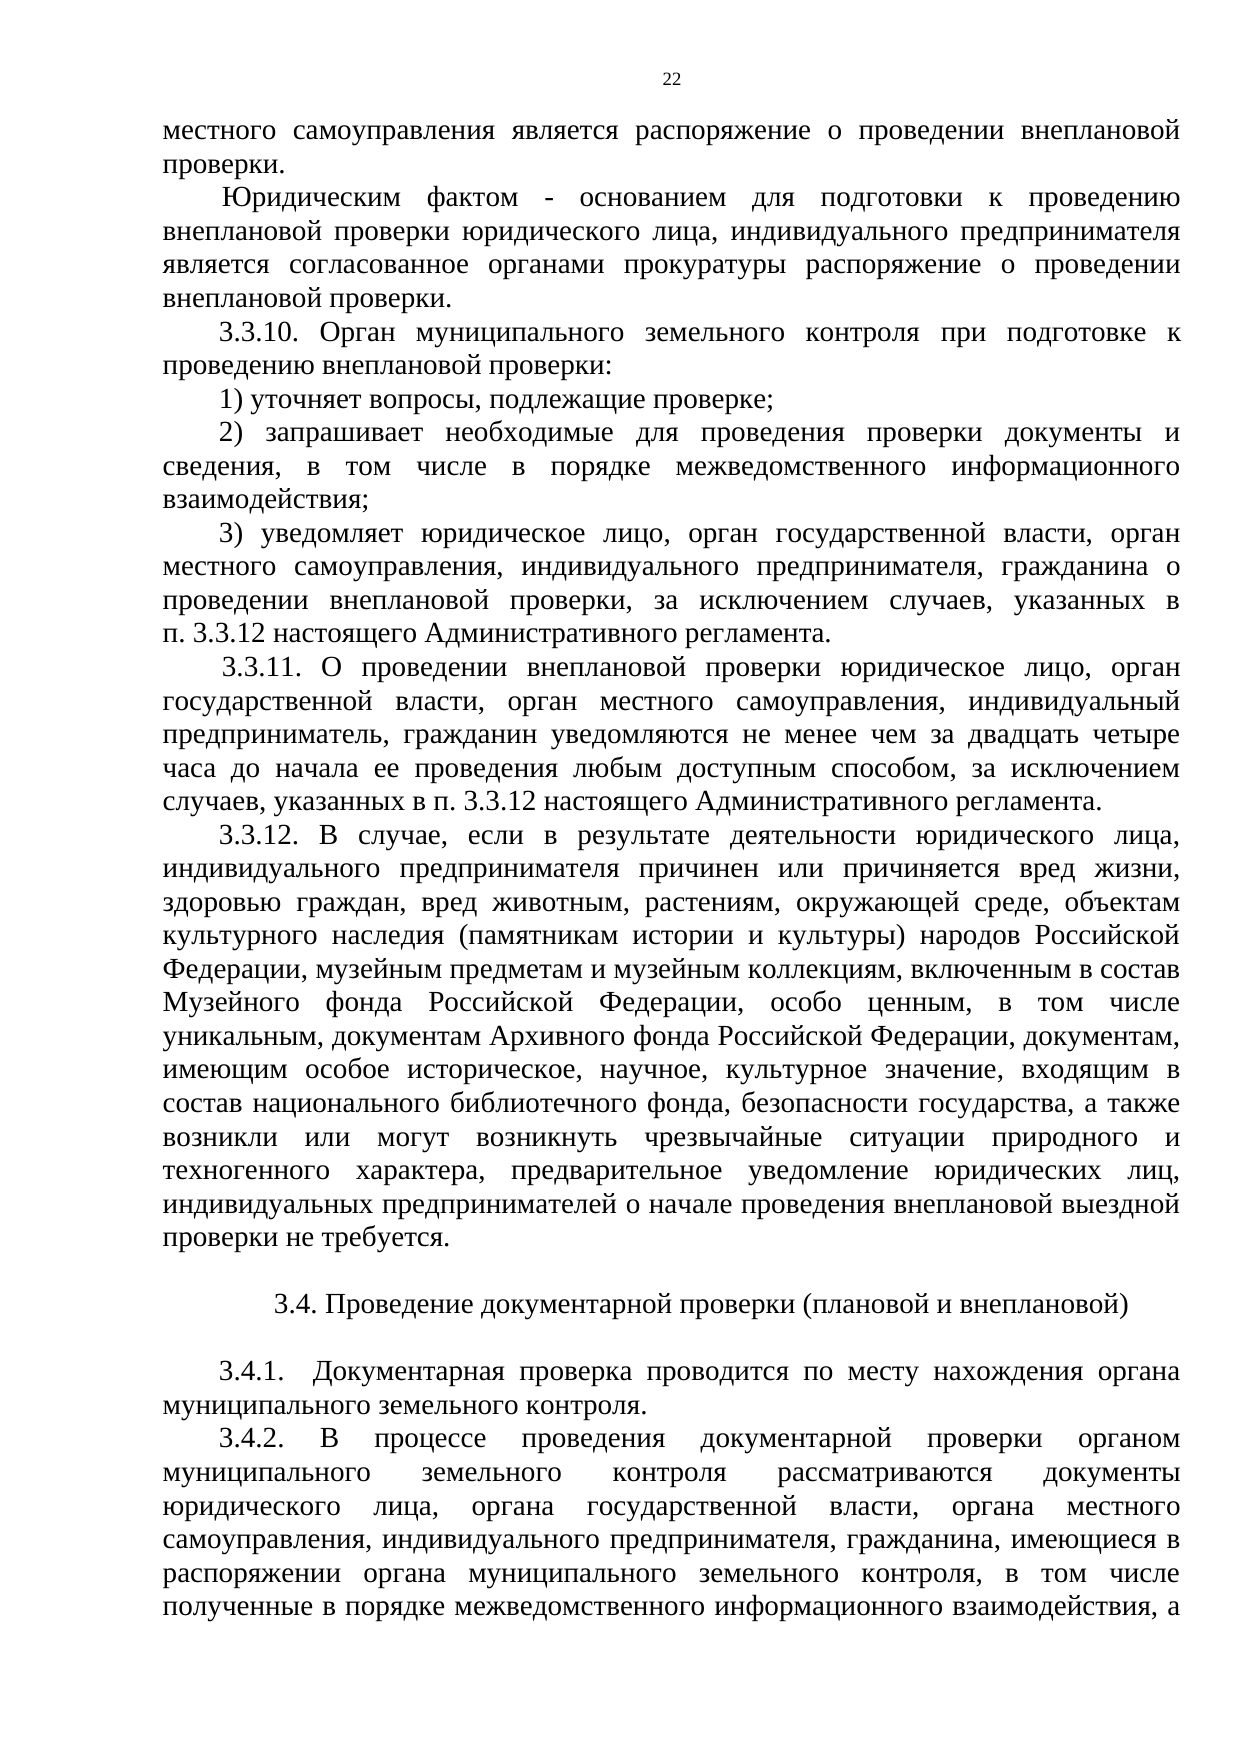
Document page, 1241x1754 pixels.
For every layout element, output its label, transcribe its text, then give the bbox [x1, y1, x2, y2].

text 3.3.11. О проведении внеплановой проверки юридическое лицо, орган государственной власти, орган местного самоуправления, индивидуальный предприниматель, гражданин уведомляются не менее чем за двадцать четыре часа до начала ее проведения любым доступным способом, за исключением случаев, указанных в п. 3.3.12 настоящего Административного регламента. [162, 649, 1181, 817]
text 2) запрашивает необходимые для проведения проверки документы и сведения, в том числе в порядке межведомственного информационного взаимодействия; [162, 414, 1181, 515]
text 3.4. Проведение документарной проверки (плановой и внеплановой) [162, 1286, 1181, 1320]
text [162, 1421, 1181, 1622]
text 3) уведомляет юридическое лицо, орган государственной власти, орган местного самоуправления, индивидуального предпринимателя, гражданина о проведении внеплановой проверки, за исключением случаев, указанных в п. 3.3.12 настоящего Административного регламента. [162, 515, 1181, 649]
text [162, 112, 1181, 179]
text Юридическим фактом - основанием для подготовки к проведению внеплановой проверки юридического лица, индивидуального предпринимателя является согласованное органами прокуратуры распоряжение о проведении внеплановой проверки. [162, 179, 1181, 314]
text 3.3.10. Орган муниципального земельного контроля при подготовке к проведению внеплановой проверки: [162, 314, 1181, 381]
text 3.3.12. В случае, если в результате деятельности юридического лица, индивидуального предпринимателя причинен или причиняется вред жизни, здоровью граждан, вред животным, растениям, окружающей среде, объектам культурного наследия (памятникам истории и культуры) народов Российской Федерации, музейным предметам и музейным коллекциям, включенным в состав Музейного фонда Российской Федерации, особо ценным, в том числе уникальным, документам Архивного фонда Российской Федерации, документам, имеющим особое историческое, научное, культурное значение, входящим в состав национального библиотечного фонда, безопасности государства, а также возникли или могут возникнуть чрезвычайные ситуации природного и техногенного характера, предварительное уведомление юридических лиц, индивидуальных предпринимателей о начале проведения внеплановой выездной проверки не требуется. [162, 817, 1181, 1253]
text 1) уточняет вопросы, подлежащие проверке; [162, 381, 1181, 414]
text 3.4.1. Документарная проверка проводится по месту нахождения органа муниципального земельного контроля. [162, 1353, 1181, 1421]
